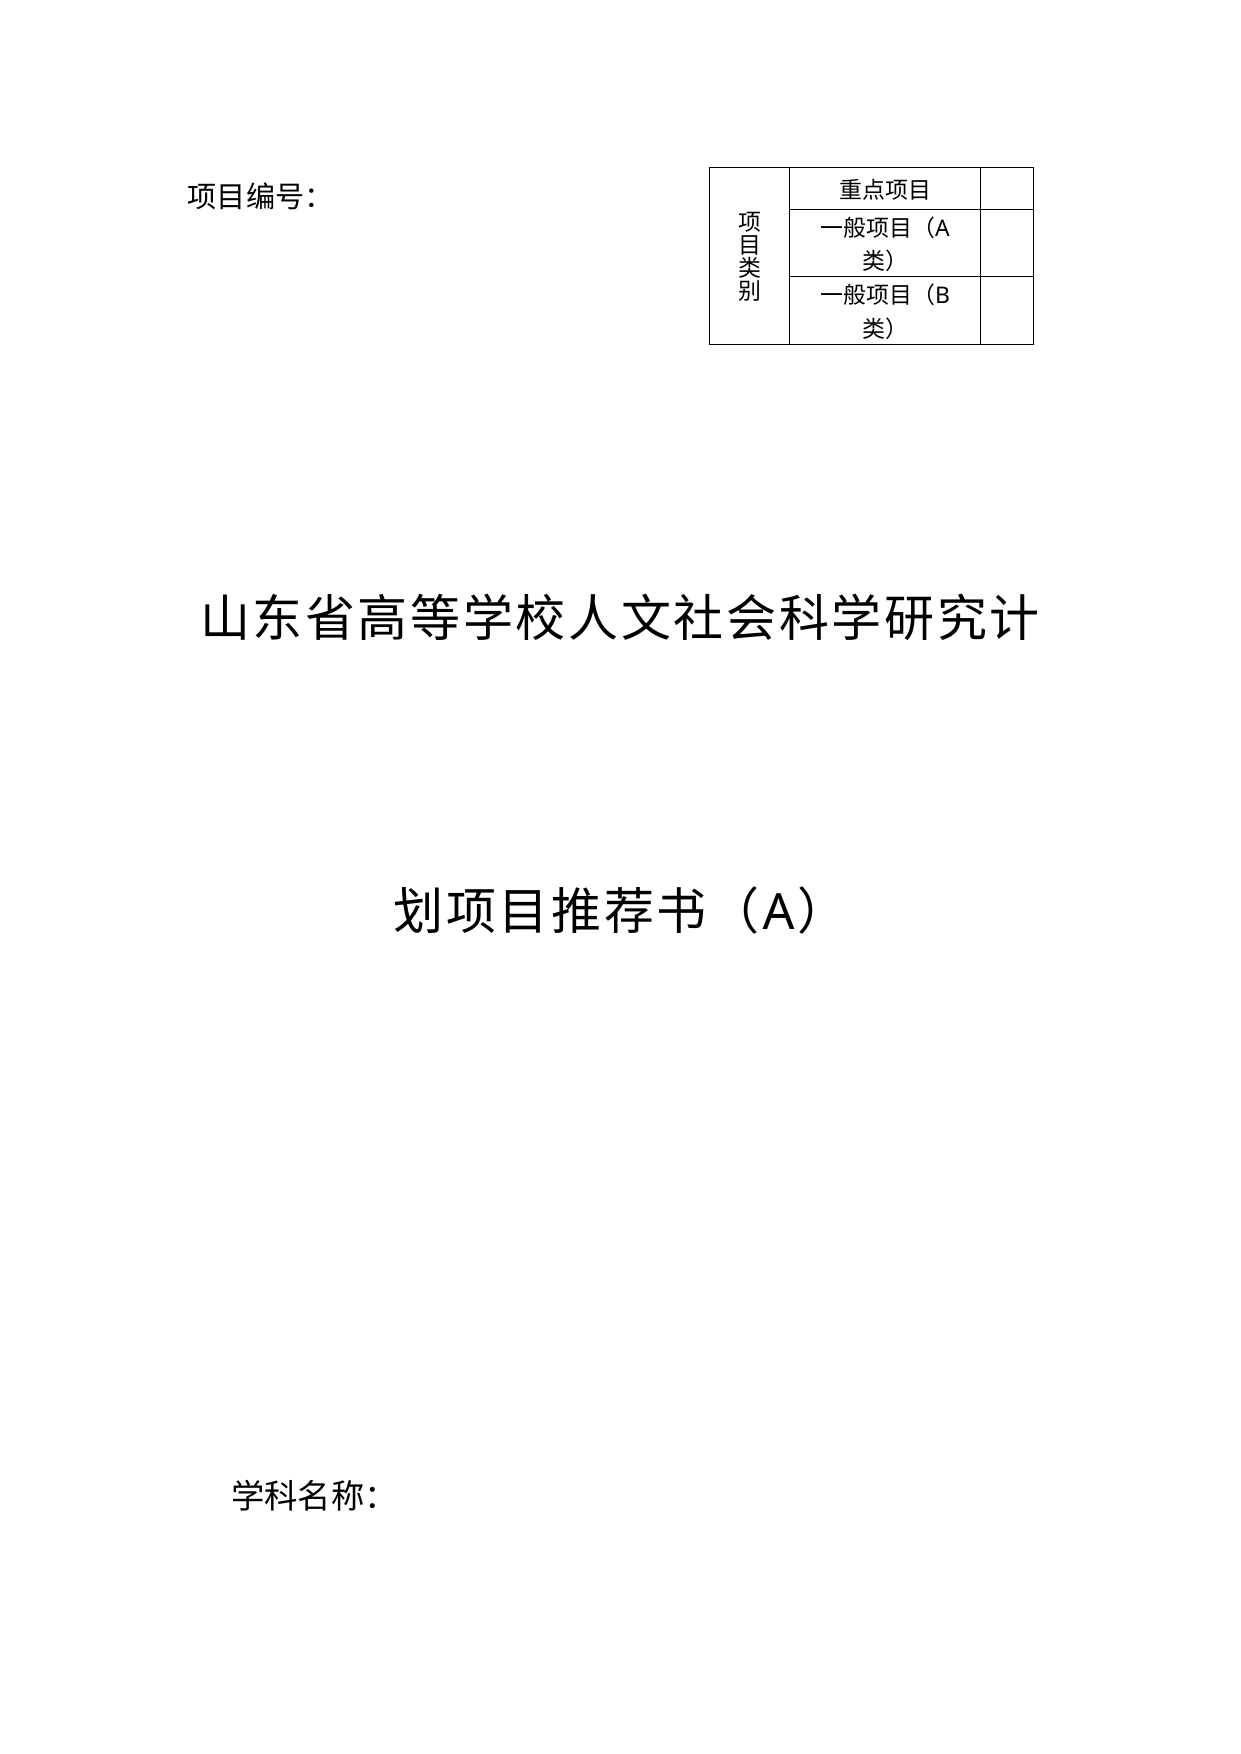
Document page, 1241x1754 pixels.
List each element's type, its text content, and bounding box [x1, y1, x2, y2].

table_cell 一般项目（B类） [790, 277, 980, 344]
table_header 重点项目 [790, 168, 980, 209]
text 山东省高等学校人文社会科学研究计划项目推荐书（A） [187, 566, 1053, 956]
table_cell [981, 210, 1033, 276]
text 学科名称： [187, 1462, 1053, 1527]
table_cell [981, 277, 1033, 344]
table_header [981, 168, 1033, 209]
table_cell 一般项目（A类） [790, 210, 980, 276]
table_header 项目类别 [710, 168, 789, 344]
text 项目编号： [187, 162, 1053, 227]
